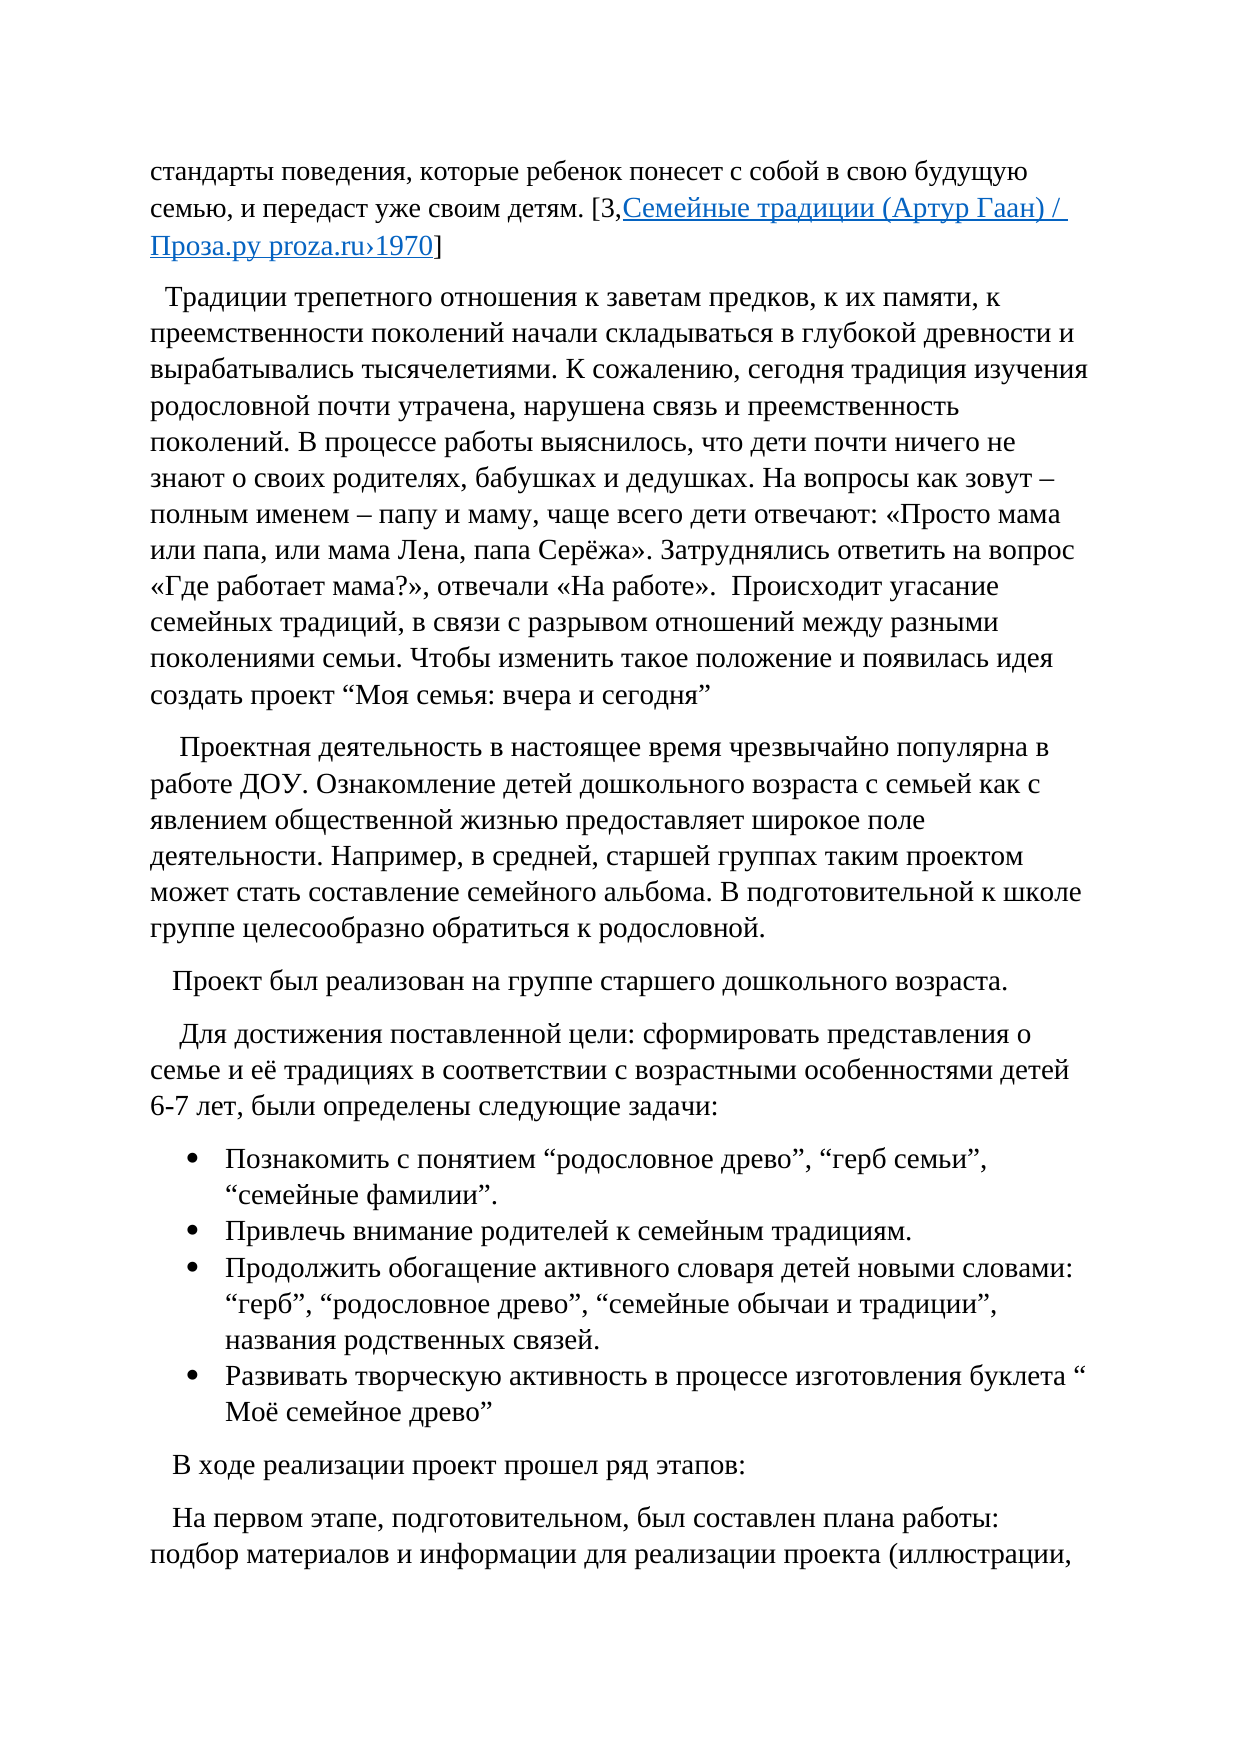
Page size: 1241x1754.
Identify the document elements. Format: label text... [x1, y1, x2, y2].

text В ходе реализации проект прошел ряд этапов: [150, 1447, 1090, 1481]
text Традиции трепетного отношения к заветам предков, к их памяти, к преемственности поколений начали складываться в глубокой древности и вырабатывались тысячелетиями. К сожалению, сегодня традиция изучения родословной почти утрачена, нарушена связь и преемственность поколений. В процессе работы выяснилось, что дети почти ничего не знают о своих родителях, бабушках и дедушках. На вопросы как зовут – полным именем – папу и маму, чаще всего дети отвечают: «Просто мама или папа, или мама Лена, папа Серёжа». Затруднялись ответить на вопрос «Где работает мама?», отвечали «На работе». Происходит угасание семейных традиций, в связи с разрывом отношений между разными поколениями семьи. Чтобы изменить такое положение и появилась идея создать проект “Моя семья: вчера и сегодня” [150, 279, 1090, 710]
list Развивать творческую активность в процессе изготовления буклета “ Моё семейное древо” [187, 1358, 1090, 1428]
list Познакомить с понятием “родословное древо”, “герб семьи”, “семейные фамилии”. [187, 1141, 1090, 1211]
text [150, 1500, 1090, 1570]
text Проект был реализован на группе старшего дошкольного возраста. [150, 963, 1090, 997]
list Привлечь внимание родителей к семейным традициям. [187, 1213, 1090, 1247]
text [150, 150, 1090, 262]
text Проектная деятельность в настоящее время чрезвычайно популярна в работе ДОУ. Ознакомление детей дошкольного возраста с семьей как с явлением общественной жизнью предоставляет широкое поле деятельности. Например, в средней, старшей группах таким проектом может стать составление семейного альбома. В подготовительной к школе группе целесообразно обратиться к родословной. [150, 729, 1090, 944]
text Для достижения поставленной цели: сформировать представления о семье и её традициях в соответствии с возрастными особенностями детей 6-7 лет, были определены следующие задачи: [150, 1016, 1090, 1122]
list Продолжить обогащение активного словаря детей новыми словами: “герб”, “родословное древо”, “семейные обычаи и традиции”, названия родственных связей. [187, 1250, 1090, 1356]
